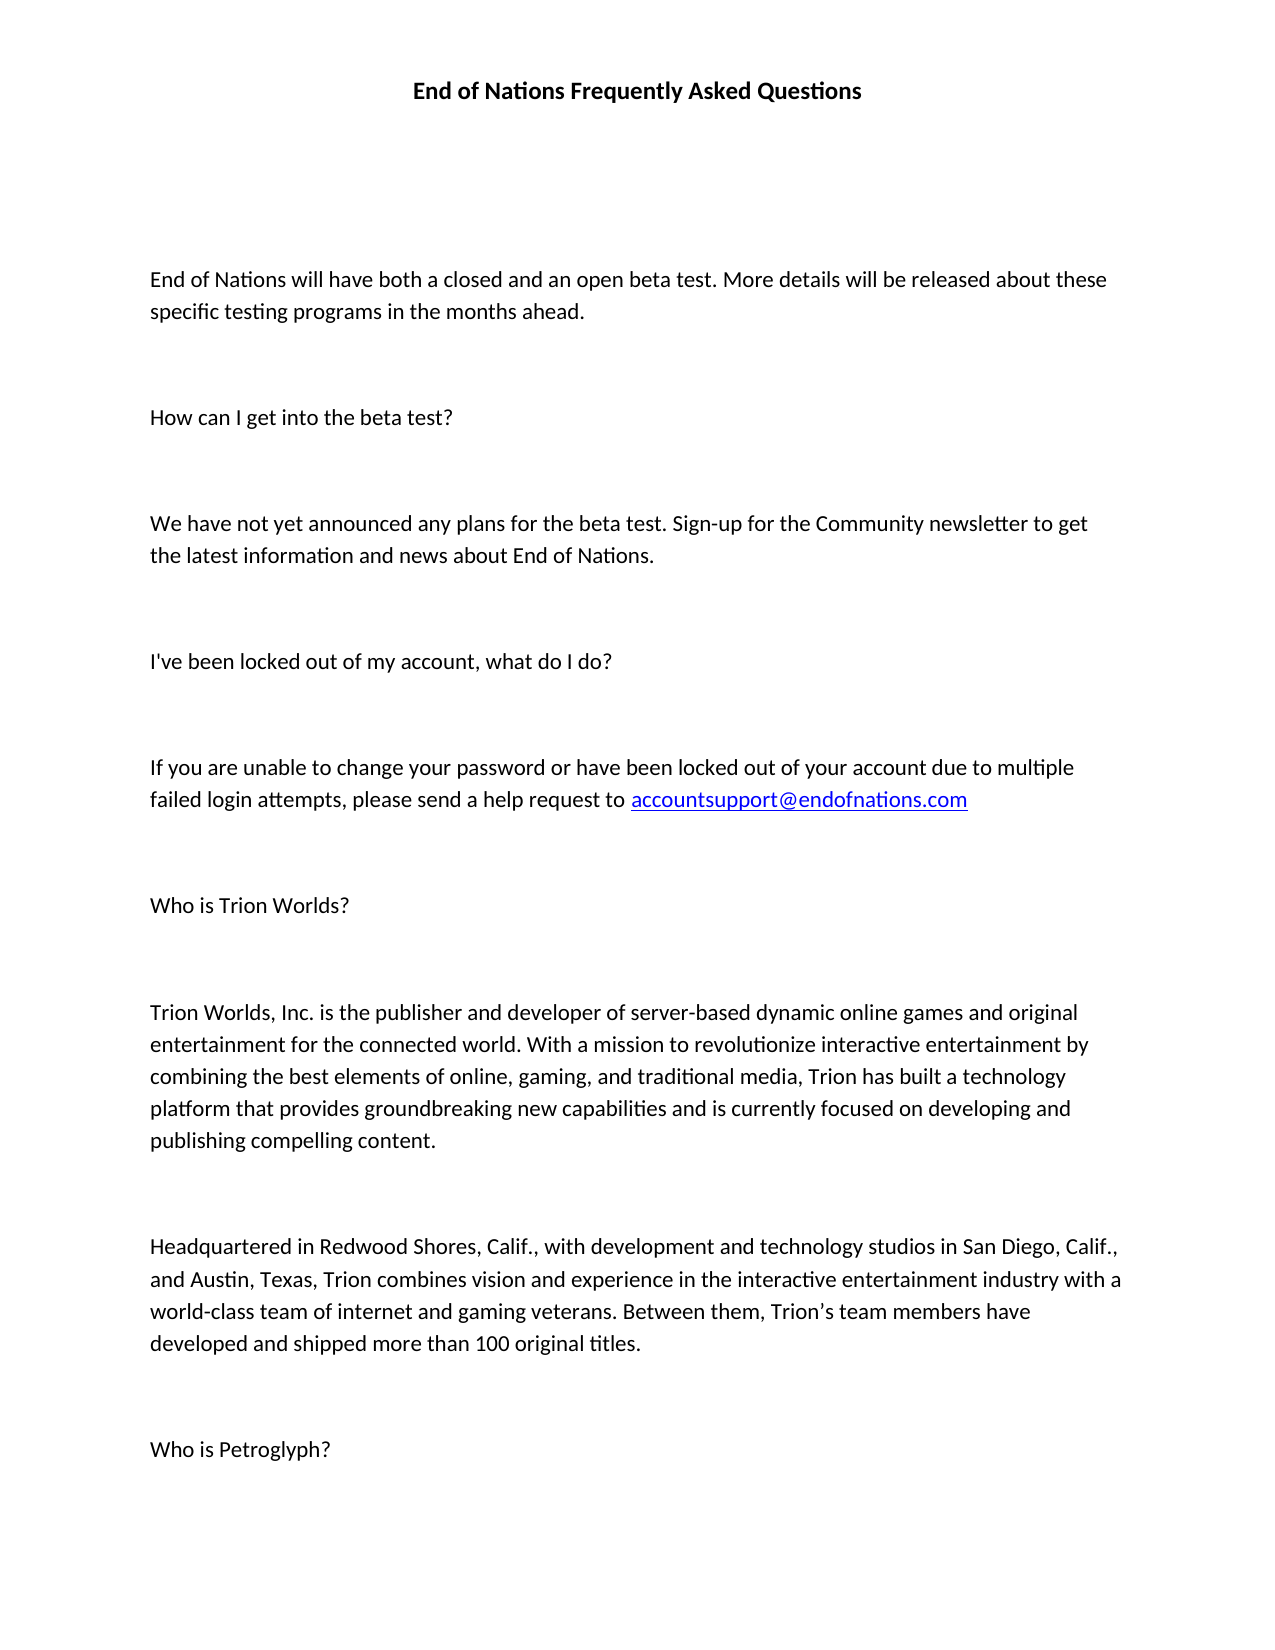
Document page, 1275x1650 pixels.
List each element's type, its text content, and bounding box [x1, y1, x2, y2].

text Who is Trion Worlds? [150, 892, 1125, 920]
text Who is Petroglyph? [150, 1435, 1125, 1463]
text Trion Worlds, Inc. is the publisher and developer of server-based dynamic online games and original entertainment for the connected world. With a mission to revolutionize interactive entertainment by combining the best elements of online, gaming, and traditional media, Trion has built a technology platform that provides groundbreaking new capabilities and is currently focused on developing and publishing compelling content. [150, 998, 1125, 1154]
text End of Nations will have both a closed and an open beta test. More details will be released about these specific testing programs in the months ahead. [150, 265, 1125, 325]
text How can I get into the beta test? [150, 403, 1125, 431]
text If you are unable to change your password or have been locked out of your account due to multiple failed login attempts, please send a help request to accountsupport@endofnations.com [150, 753, 1125, 814]
text We have not yet announced any plans for the beta test. Sign-up for the Community newsletter to get the latest information and news about End of Nations. [150, 509, 1125, 569]
text Headquartered in Redwood Shores, Calif., with development and technology studios in San Diego, Calif., and Austin, Texas, Trion combines vision and experience in the interactive entertainment industry with a world-class team of internet and gaming veterans. Between them, Trion’s team members have developed and shipped more than 100 original titles. [150, 1232, 1125, 1357]
text I've been locked out of my account, what do I do? [150, 647, 1125, 675]
